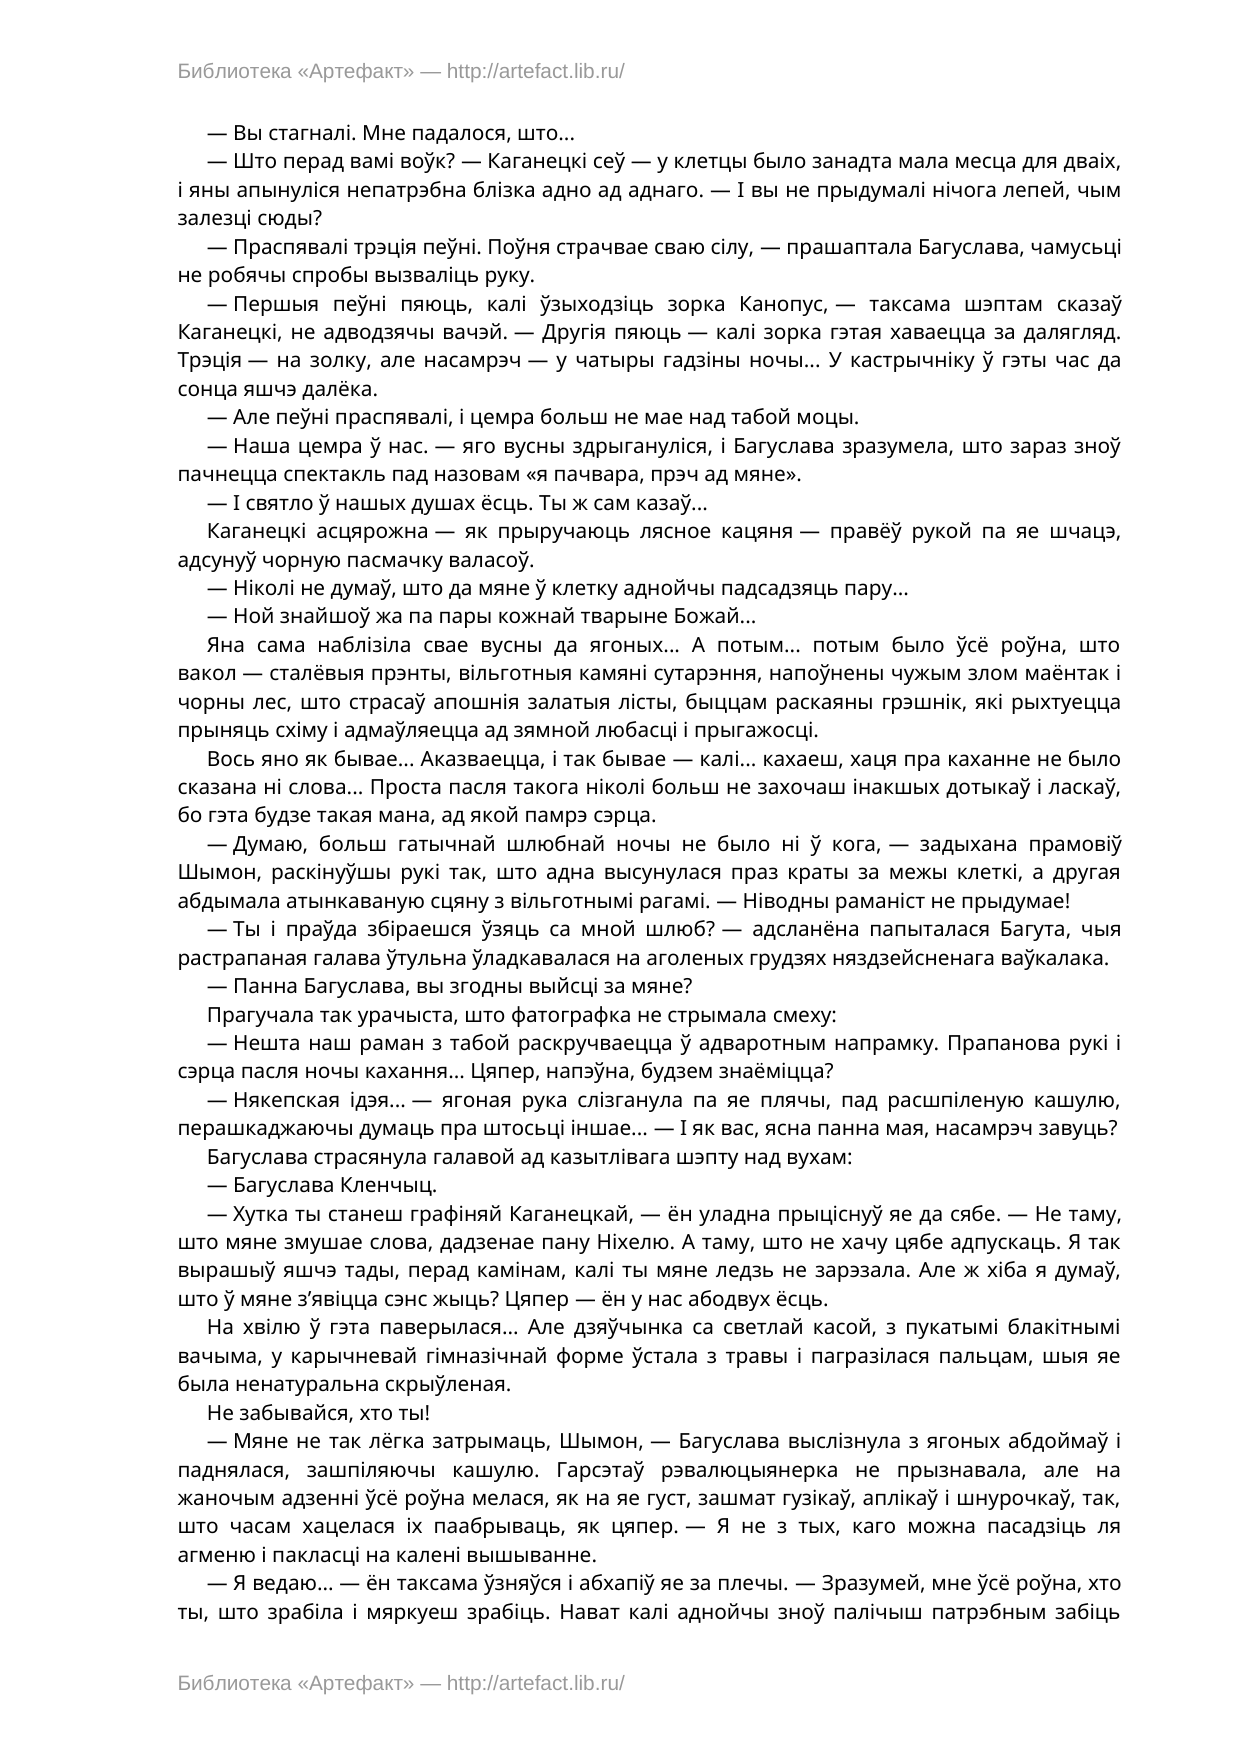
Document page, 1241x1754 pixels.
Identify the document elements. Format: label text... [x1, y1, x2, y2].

text — Мяне не так лёгка затрымаць, Шымон, — Багуслава выслізнула з ягоных абдоймаў і паднялася, зашпіляючы кашулю. Гарсэтаў рэвалюцыянерка не прызнавала, але на жаночым адзенні ўсё роўна мелася, як на яе густ, зашмат гузікаў, аплікаў і шнурочкаў, так, што часам хацелася іх паабрываць, як цяпер. — Я не з тых, каго можна пасадзіць ля агменю і пакласці на калені вышыванне. [177, 1426, 1122, 1568]
text Багуслава страсянула галавой ад казытлівага шэпту над вухам: [177, 1142, 1122, 1170]
text — Першыя пеўні пяюць, калі ўзыходзіць зорка Канопус, — таксама шэптам сказаў Каганецкі, не адводзячы вачэй. — Другія пяюць — калі зорка гэтая хаваецца за далягляд. Трэція — на золку, але насамрэч — у чатыры гадзіны ночы... У кастрычніку ў гэты час да сонца яшчэ далёка. [177, 289, 1122, 402]
text — І святло ў нашых душах ёсць. Ты ж сам казаў... [177, 488, 1122, 516]
text — Багуслава Кленчыц. [177, 1170, 1122, 1199]
text — Нешта наш раман з табой раскручваецца ў адваротным напрамку. Прапанова рукі і сэрца пасля ночы кахання... Цяпер, напэўна, будзем знаёміцца? [177, 1028, 1122, 1085]
text — Думаю, больш гатычнай шлюбнай ночы не было ні ў кога, — задыхана прамовіў Шымон, раскінуўшы рукі так, што адна высунулася праз краты за межы клеткі, а другая абдымала атынкаваную сцяну з вільготнымі рагамі. — Ніводны раманіст не прыдумае! [177, 829, 1122, 914]
text — Хутка ты станеш графіняй Каганецкай, — ён уладна прыціснуў яе да сябе. — Не таму, што мяне змушае слова, дадзенае пану Ніхелю. А таму, што не хачу цябе адпускаць. Я так вырашыў яшчэ тады, перад камінам, калі ты мяне ледзь не зарэзала. Але ж хіба я думаў, што ў мяне з’явіцца сэнс жыць? Цяпер — ён у нас абодвух ёсць. [177, 1199, 1122, 1312]
text — Але пеўні праспявалі, і цемра больш не мае над табой моцы. [177, 402, 1122, 431]
text — Ты і праўда збіраешся ўзяць са мной шлюб? — адсланёна папыталася Багута, чыя растрапаная галава ўтульна ўладкавалася на аголеных грудзях няздзейсненага ваўкалака. [177, 914, 1122, 971]
text Яна сама наблізіла свае вусны да ягоных... А потым... потым было ўсё роўна, што вакол — сталёвыя прэнты, вільготныя камяні сутарэння, напоўнены чужым злом маёнтак і чорны лес, што страсаў апошнія залатыя лісты, быццам раскаяны грэшнік, які рыхтуецца прыняць схіму і адмаўляецца ад зямной любасці і прыгажосці. [177, 630, 1122, 744]
text — Ной знайшоў жа па пары кожнай тварыне Божай... [177, 602, 1122, 630]
text — Вы стагналі. Мне падалося, што... [177, 118, 1122, 147]
text — Што перад вамі воўк? — Каганецкі сеў — у клетцы было занадта мала месца для дваіх, і яны апынуліся непатрэбна блізка адно ад аднаго. — І вы не прыдумалі нічога лепей, чым залезці сюды? [177, 147, 1122, 232]
text — Ніколі не думаў, што да мяне ў клетку аднойчы падсадзяць пару... [177, 573, 1122, 602]
text — Наша цемра ў нас. — яго вусны здрыгануліся, і Багуслава зразумела, што зараз зноў пачнецца спектакль пад назовам «я пачвара, прэч ад мяне». [177, 431, 1122, 488]
text — Праспявалі трэція пеўні. Поўня страчвае сваю сілу, — прашаптала Багуслава, чамусьці не робячы спробы вызваліць руку. [177, 232, 1122, 289]
text Прагучала так урачыста, што фатографка не стрымала смеху: [177, 1000, 1122, 1028]
text Каганецкі асцярожна — як прыручаюць лясное кацяня — правёў рукой па яе шчацэ, адсунуў чорную пасмачку валасоў. [177, 516, 1122, 573]
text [177, 1568, 1122, 1625]
text На хвілю ў гэта паверылася... Але дзяўчынка са светлай касой, з пукатымі блакітнымі вачыма, у карычневай гімназічнай форме ўстала з травы і пагразілася пальцам, шыя яе была ненатуральна скрыўленая. [177, 1312, 1122, 1398]
text — Някепская ідэя... — ягоная рука слізганула па яе плячы, пад расшпіленую кашулю, перашкаджаючы думаць пра штосьці іншае... — І як вас, ясна панна мая, насамрэч завуць? [177, 1085, 1122, 1142]
text — Панна Багуслава, вы згодны выйсці за мяне? [177, 971, 1122, 1000]
text Не забывайся, хто ты! [177, 1398, 1122, 1426]
text Вось яно як бывае... Аказваецца, і так бывае — калі... кахаеш, хаця пра каханне не было сказана ні слова... Проста пасля такога ніколі больш не захочаш інакшых дотыкаў і ласкаў, бо гэта будзе такая мана, ад якой памрэ сэрца. [177, 744, 1122, 829]
